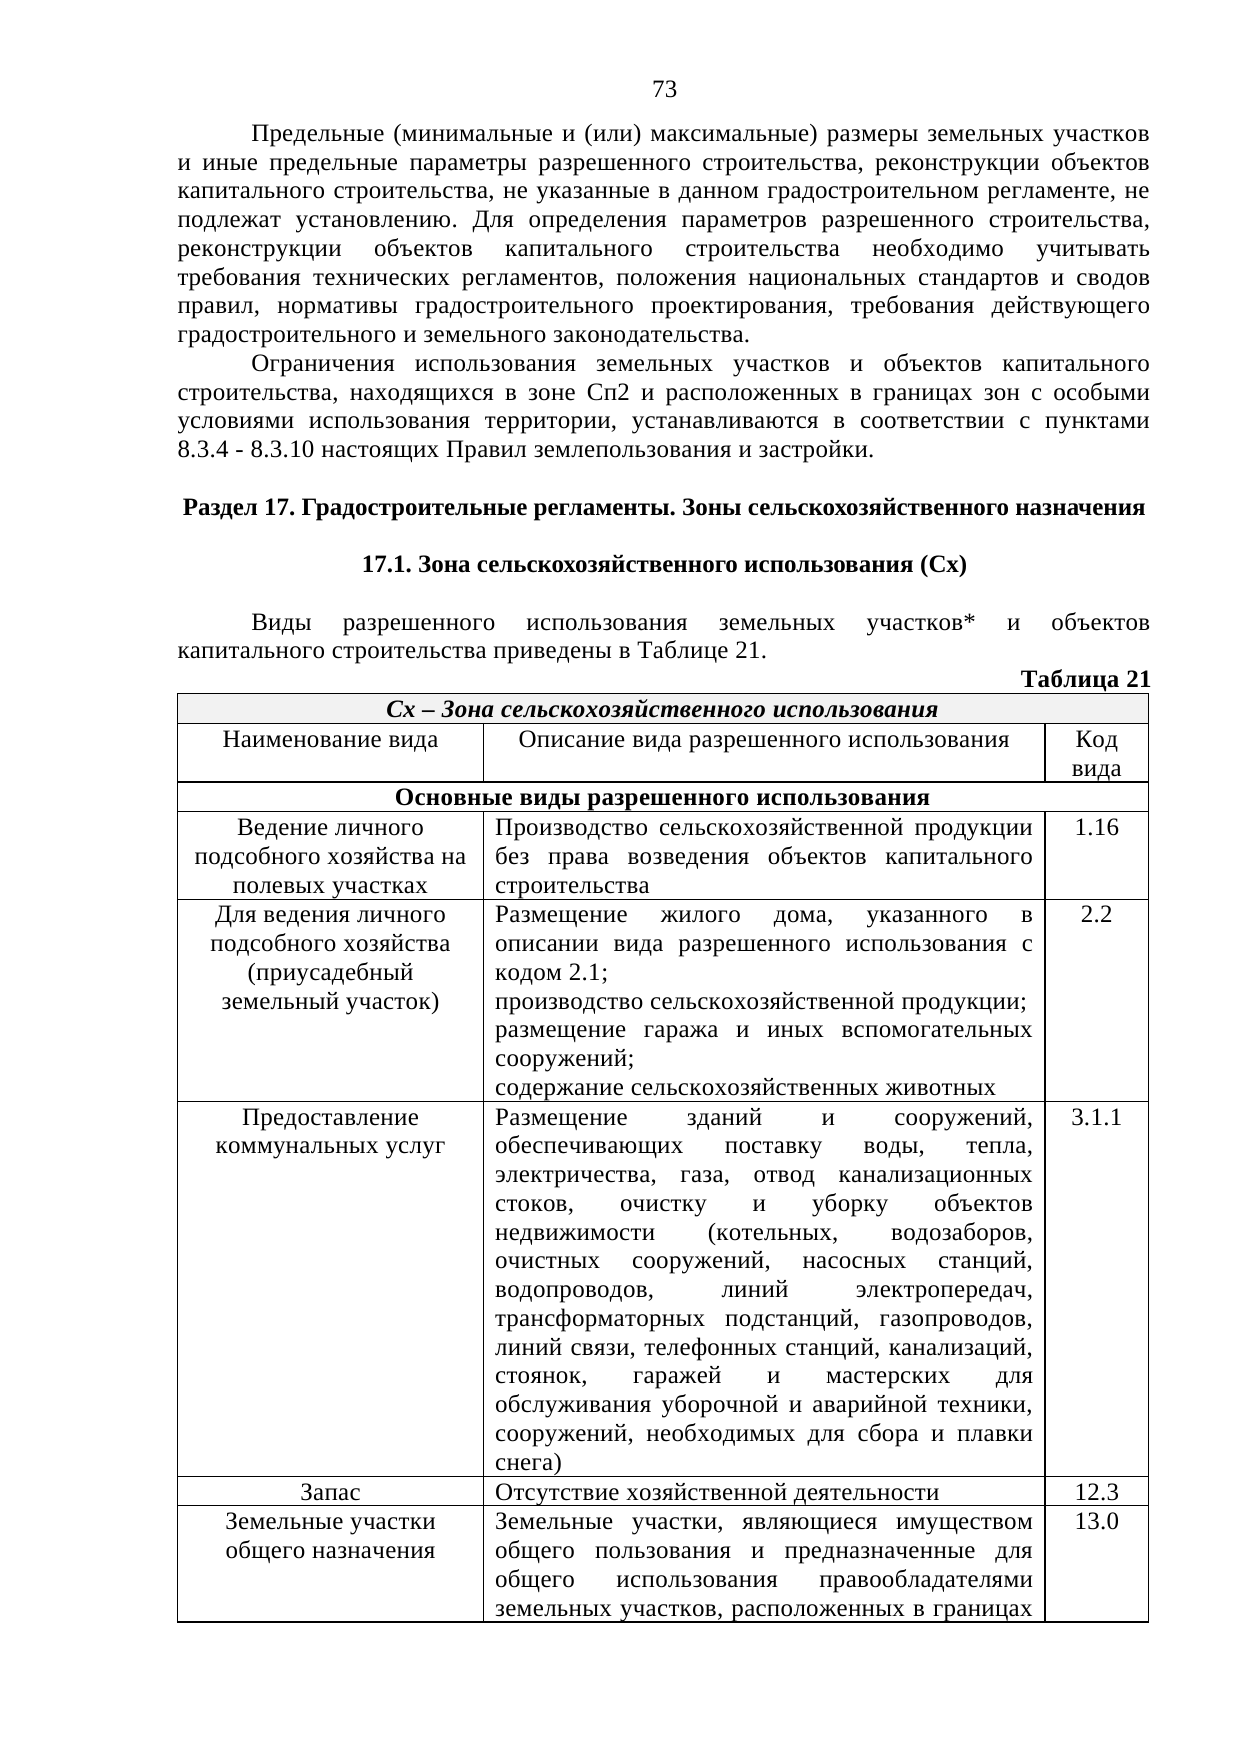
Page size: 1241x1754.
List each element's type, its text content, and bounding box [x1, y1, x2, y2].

table_cell 2.2 [1046, 900, 1148, 1101]
table_cell 1.16 [1046, 812, 1148, 898]
table_cell Отсутствие хозяйственной деятельности [484, 1477, 1044, 1505]
table_header Сх – Зона сельскохозяйственного использования [178, 694, 1148, 723]
table_cell Наименование вида [178, 724, 483, 781]
table_cell Предоставление коммунальных услуг [178, 1102, 483, 1476]
text Виды разрешенного использования земельных участков* и объектов капитального строительства приведены в Таблице 21. [177, 607, 1152, 664]
text Ограничения использования земельных участков и объектов капитального строительства, находящихся в зоне Сп2 и расположенных в границах зон с особыми условиями использования территории, устанавливаются в соответствии с пунктами 8.3.4 - 8.3.10 настоящих Правил землепользования и застройки. [177, 348, 1152, 463]
table_cell 3.1.1 [1046, 1102, 1148, 1476]
table_cell Для ведения личного подсобного хозяйства (приусадебный земельный участок) [178, 900, 483, 1101]
table_cell Производство сельскохозяйственной продукции без права возведения объектов капитального строительства [484, 812, 1044, 898]
table_cell Запас [178, 1477, 483, 1505]
table_cell Основные виды разрешенного использования [178, 783, 1148, 811]
table_cell Размещение жилого дома, указанного в описании вида разрешенного использования с кодом 2.1; производство сельскохозяйственной продукции; размещение гаража и иных вспомогательных сооружений; содержание сельскохозяйственных животных [484, 900, 1044, 1101]
subtitle 17.1. Зона сельскохозяйственного использования (Сх) [177, 549, 1152, 578]
text Предельные (минимальные и (или) максимальные) размеры земельных участков и иные предельные параметры разрешенного строительства, реконструкции объектов капитального строительства, не указанные в данном градостроительном регламенте, не подлежат установлению. Для определения параметров разрешенного строительства, реконструкции объектов капитального строительства необходимо учитывать требования технических регламентов, положения национальных стандартов и сводов правил, нормативы градостроительного проектирования, требования действующего градостроительного и земельного законодательства. [177, 118, 1152, 348]
table_cell Ведение личного подсобного хозяйства на полевых участках [178, 812, 483, 898]
table_cell Размещение зданий и сооружений, обеспечивающих поставку воды, тепла, электричества, газа, отвод канализационных стоков, очистку и уборку объектов недвижимости (котельных, водозаборов, очистных сооружений, насосных станций, водопроводов, линий электропередач, трансформаторных подстанций, газопроводов, линий связи, телефонных станций, канализаций, стоянок, гаражей и мастерских для обслуживания уборочной и аварийной техники, сооружений, необходимых для сбора и плавки снега) [484, 1102, 1044, 1476]
table_cell 13.0 [1046, 1506, 1148, 1621]
table_cell 12.3 [1046, 1477, 1148, 1505]
subtitle Раздел 17. Градостроительные регламенты. Зоны сельскохозяйственного назначения [177, 492, 1152, 521]
text Таблица 21 [177, 664, 1152, 693]
table_cell Описание вида разрешенного использования [484, 724, 1044, 781]
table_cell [178, 1506, 483, 1621]
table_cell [484, 1506, 1044, 1621]
table_cell Код вида [1046, 724, 1148, 781]
